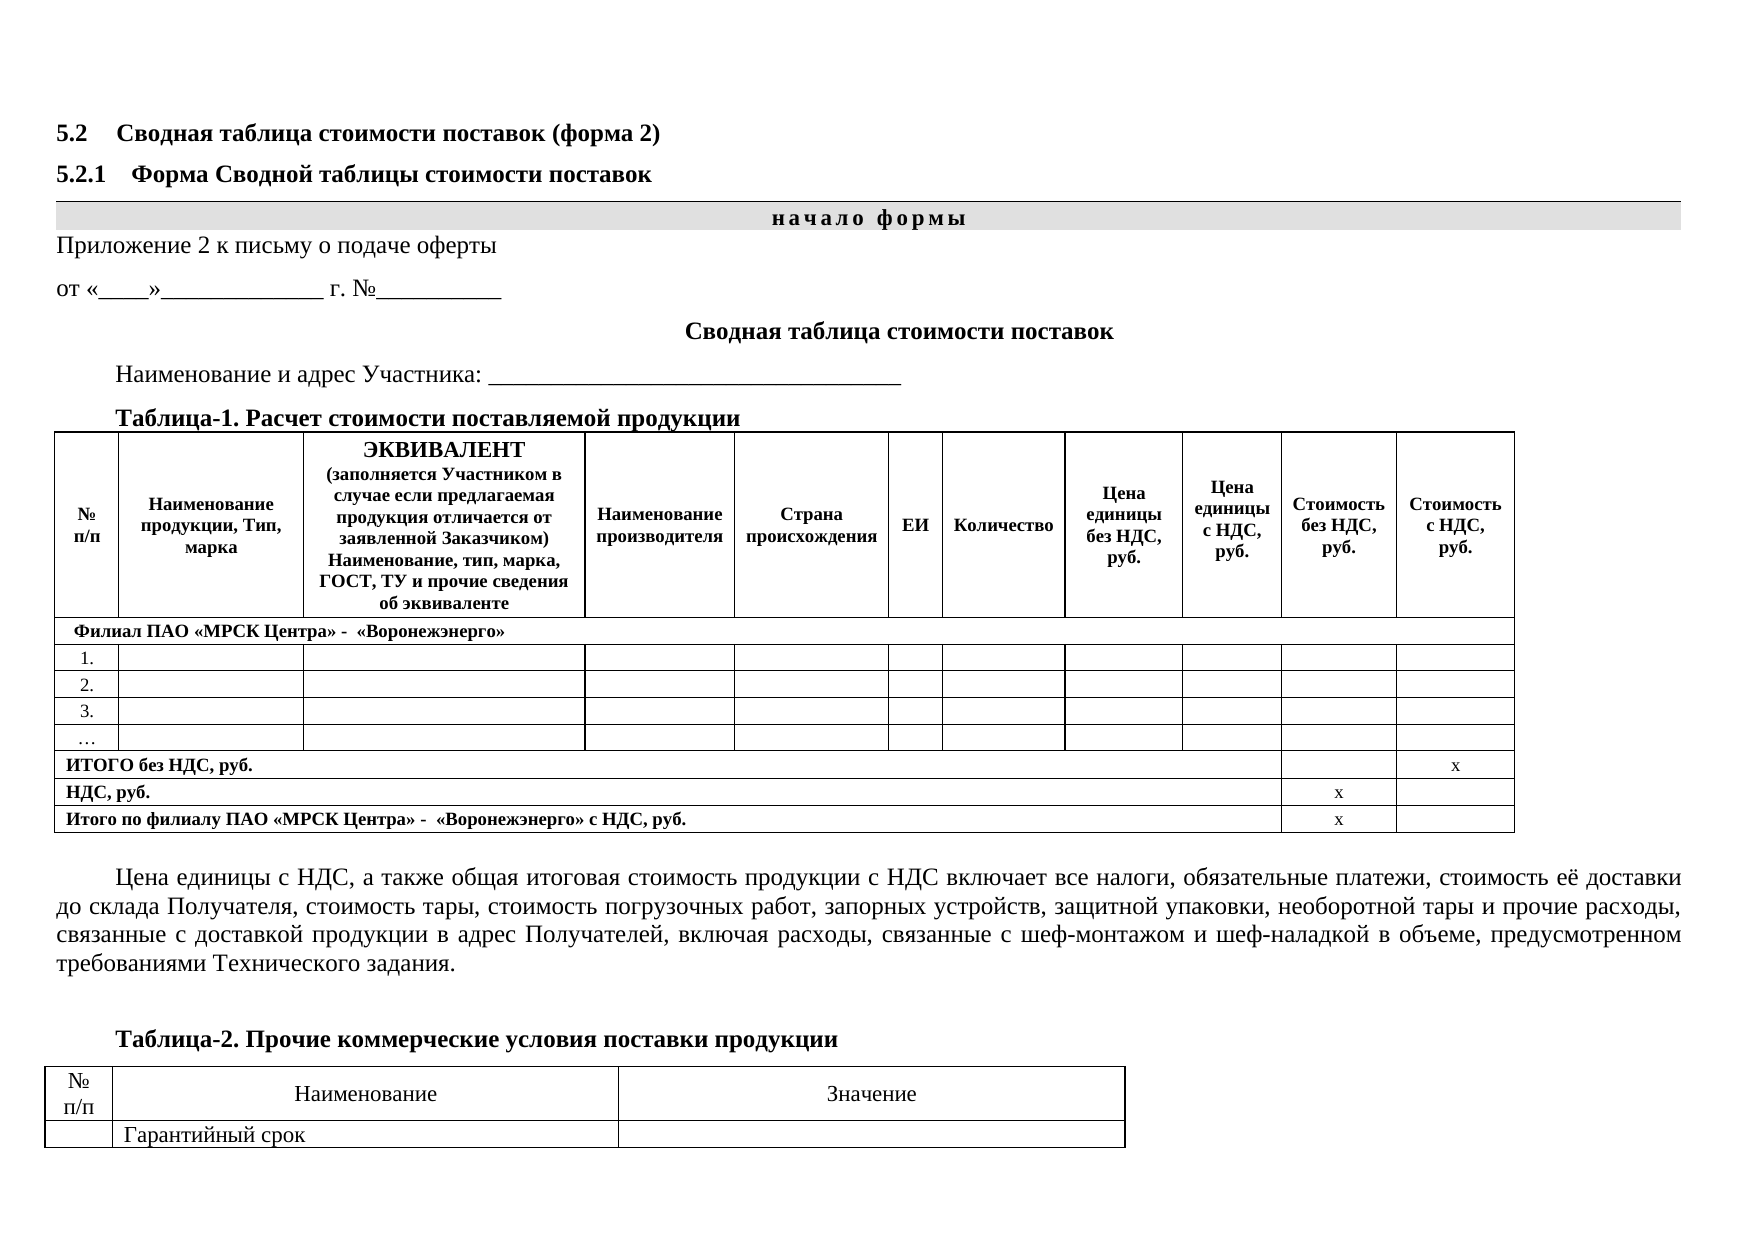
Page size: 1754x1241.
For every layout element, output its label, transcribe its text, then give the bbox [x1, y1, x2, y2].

text Приложение 2 к письму о подаче оферты [56, 230, 1683, 259]
table_cell [1066, 698, 1182, 723]
table_header № п/п [55, 433, 118, 617]
table_cell НДС, руб. [55, 779, 1281, 805]
table_cell [586, 645, 734, 670]
table_cell [943, 645, 1064, 670]
text Наименование и адрес Участника: _________________________________ [56, 359, 1683, 388]
table_cell [1397, 671, 1514, 697]
table_cell [1397, 645, 1514, 670]
table_header Значение [619, 1067, 1124, 1119]
table_header Наименование производителя [586, 433, 734, 617]
table_cell [1282, 751, 1396, 777]
table_cell [1282, 671, 1396, 697]
table_cell [304, 725, 584, 750]
table_cell [1066, 725, 1182, 750]
table_cell [735, 671, 888, 697]
table_cell [889, 698, 942, 723]
table_header ЕИ [889, 433, 942, 617]
table_cell Итого по филиалу ПАО «МРСК Центра» - «Воронежэнерго» с НДС, руб. [55, 806, 1281, 832]
table_cell 3. [55, 698, 118, 723]
table_cell [46, 1121, 112, 1147]
table_cell [586, 725, 734, 750]
table_cell [304, 645, 584, 670]
table_cell х [1397, 751, 1514, 777]
table_cell х [1282, 779, 1396, 805]
table_header Наименование [113, 1067, 618, 1119]
table_cell [889, 671, 942, 697]
table_cell Гарантийный срок [113, 1121, 618, 1147]
table_cell [1066, 671, 1182, 697]
table_cell [586, 698, 734, 723]
table_cell [1066, 645, 1182, 670]
table_header Количество [943, 433, 1064, 617]
subtitle Сводная таблица стоимости поставок (форма 2) [56, 118, 1683, 147]
table_cell [1183, 698, 1281, 723]
table_cell [1183, 671, 1281, 697]
table_cell [1397, 725, 1514, 750]
text Цена единицы с НДС, а также общая итоговая стоимость продукции с НДС включает все налоги, обязательные платежи, стоимость её доставки до склада Получателя, стоимость тары, стоимость погрузочных работ, запорных устройств, защитной упаковки, необоротной тары и прочие расходы, связанные с доставкой продукции в адрес Получателей, включая расходы, связанные с шеф-монтажом и шеф-наладкой в объеме, предусмотренном требованиями Технического задания. [56, 862, 1683, 977]
table_cell [1183, 645, 1281, 670]
table_cell [1282, 725, 1396, 750]
table_cell [1183, 725, 1281, 750]
table_cell [119, 698, 303, 723]
table_cell [735, 645, 888, 670]
text Таблица-2. Прочие коммерческие условия поставки продукции [56, 1024, 1683, 1053]
text Таблица-1. Расчет стоимости поставляемой продукции [56, 403, 1683, 431]
table_cell [1397, 779, 1514, 805]
table_header № п/п [46, 1067, 112, 1119]
table_cell [943, 725, 1064, 750]
table_cell [943, 671, 1064, 697]
table_header ЭКВИВАЛЕНТ (заполняется Участником в случае если предлагаемая продукция отличается от заявленной Заказчиком) Наименование, тип, марка, ГОСТ, ТУ и прочие сведения об эквиваленте [304, 433, 584, 617]
text от «____»_____________ г. №__________ [56, 273, 1683, 302]
text начало формы [56, 202, 1681, 230]
table_cell [735, 725, 888, 750]
subtitle Форма Сводной таблицы стоимости поставок [56, 159, 1683, 188]
table_cell [889, 725, 942, 750]
table_cell [119, 725, 303, 750]
table_cell [586, 671, 734, 697]
table_cell [889, 645, 942, 670]
table_header Стоимость без НДС, руб. [1282, 433, 1396, 617]
text Сводная таблица стоимости поставок [56, 316, 1683, 345]
table_cell [735, 698, 888, 723]
table_header Стоимость с НДС, руб. [1397, 433, 1514, 617]
table_cell ИТОГО без НДС, руб. [55, 751, 1281, 777]
table_cell … [55, 725, 118, 750]
table_cell [119, 645, 303, 670]
table_cell [119, 671, 303, 697]
table_header Цена единицы без НДС, руб. [1066, 433, 1182, 617]
table_cell [943, 698, 1064, 723]
table_cell [1282, 645, 1396, 670]
table_cell 1. [55, 645, 118, 670]
table_cell [619, 1121, 1124, 1147]
table_cell [1397, 698, 1514, 723]
table_header Цена единицы с НДС, руб. [1183, 433, 1281, 617]
table_header Страна происхождения [735, 433, 888, 617]
table_cell [1282, 698, 1396, 723]
table_cell Филиал ПАО «МРСК Центра» - «Воронежэнерго» [55, 618, 1514, 644]
table_cell 2. [55, 671, 118, 697]
table_cell [304, 698, 584, 723]
table_cell [304, 671, 584, 697]
table_cell [1397, 806, 1514, 832]
table_cell х [1282, 806, 1396, 832]
table_header Наименование продукции, Тип, марка [119, 433, 303, 617]
